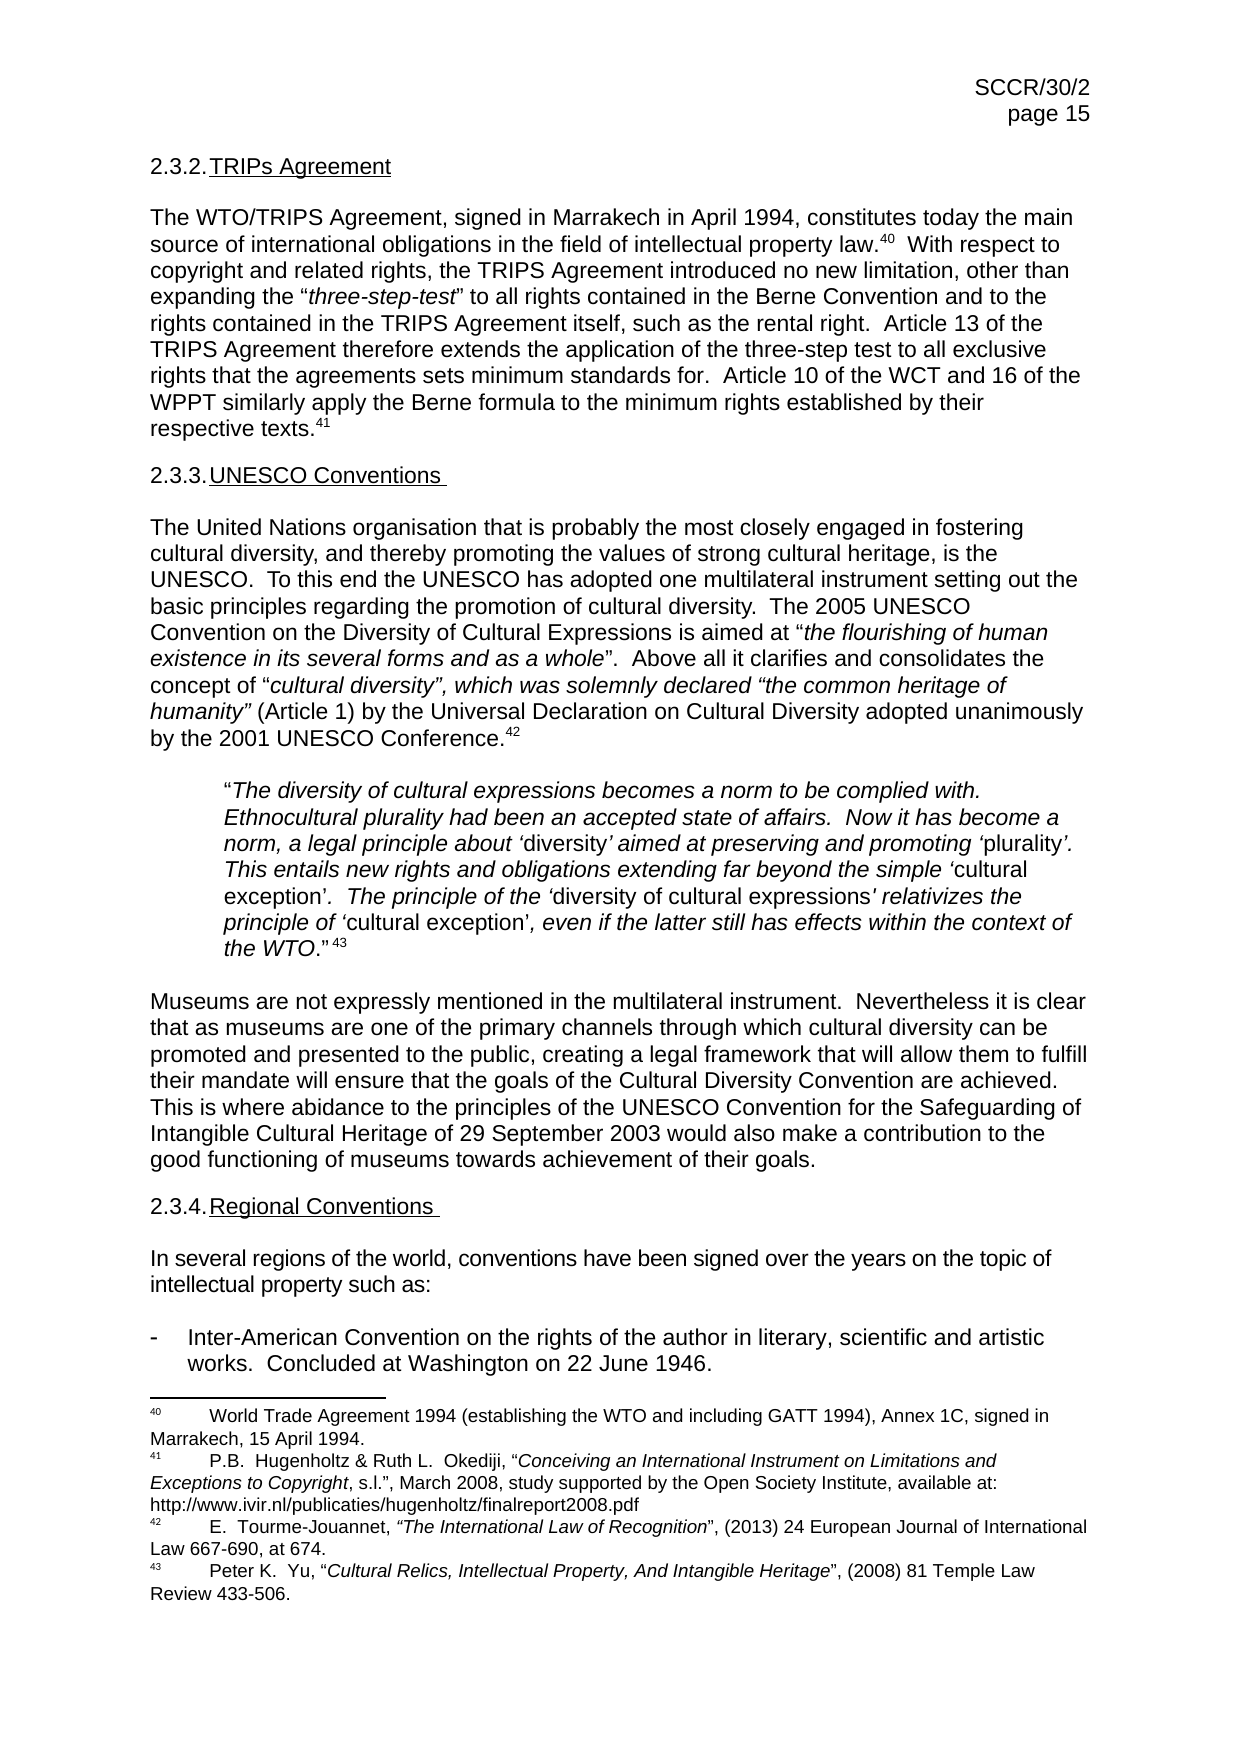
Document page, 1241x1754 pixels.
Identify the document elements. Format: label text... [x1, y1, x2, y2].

text In several regions of the world, conventions have been signed over the years on the topic of intellectual property such as: [150, 1245, 1090, 1297]
text The United Nations organisation that is probably the most closely engaged in fostering cultural diversity, and thereby promoting the values of strong cultural heritage, is the UNESCO. To this end the UNESCO has adopted one multilateral instrument setting out the basic principles regarding the promotion of cultural diversity. The 2005 UNESCO Convention on the Diversity of Cultural Expressions is aimed at “the flourishing of human existence in its several forms and as a whole”. Above all it clarifies and consolidates the concept of “cultural diversity”, which was solemnly declared “the common heritage of humanity” (Article 1) by the Universal Declaration on Cultural Diversity adopted unanimously by the 2001 UNESCO Conference. [150, 514, 1090, 751]
text The WTO/TRIPS Agreement, signed in Marrakech in April 1994, constitutes today the main source of international obligations in the field of intellectual property law. With respect to copyright and related rights, the TRIPS Agreement introduced no new limitation, other than expanding the “three-step-test” to all rights contained in the Berne Convention and to the rights contained in the TRIPS Agreement itself, such as the rental right. Article 13 of the TRIPS Agreement therefore extends the application of the three-step test to all exclusive rights that the agreements sets minimum standards for. Article 10 of the WCT and 16 of the WPPT similarly apply the Berne formula to the minimum rights established by their respective texts. [150, 204, 1090, 441]
subtitle TRIPs Agreement [150, 153, 1090, 179]
text Museums are not expressly mentioned in the multilateral instrument. Nevertheless it is clear that as museums are one of the primary channels through which cultural diversity can be promoted and presented to the public, creating a legal framework that will allow them to fulfill their mandate will ensure that the goals of the Cultural Diversity Convention are achieved. This is where abidance to the principles of the UNESCO Convention for the Safeguarding of Intangible Cultural Heritage of 29 September 2003 would also make a contribution to the good functioning of museums towards achievement of their goals. [150, 988, 1090, 1172]
subtitle Regional Conventions [150, 1193, 1090, 1220]
subtitle UNESCO Conventions [150, 462, 1090, 489]
list Inter-American Convention on the rights of the author in literary, scientific and artistic works. Concluded at Washington on 22 June 1946. [150, 1324, 1090, 1376]
text “The diversity of cultural expressions becomes a norm to be complied with. Ethnocultural plurality had been an accepted state of affairs. Now it has become a norm, a legal principle about ‘diversity’ aimed at preserving and promoting ‘plurality’. This entails new rights and obligations extending far beyond the simple ‘cultural exception’. The principle of the ‘diversity of cultural expressions' relativizes the principle of ‘cultural exception’, even if the latter still has effects within the context of the WTO.” [224, 777, 1090, 962]
